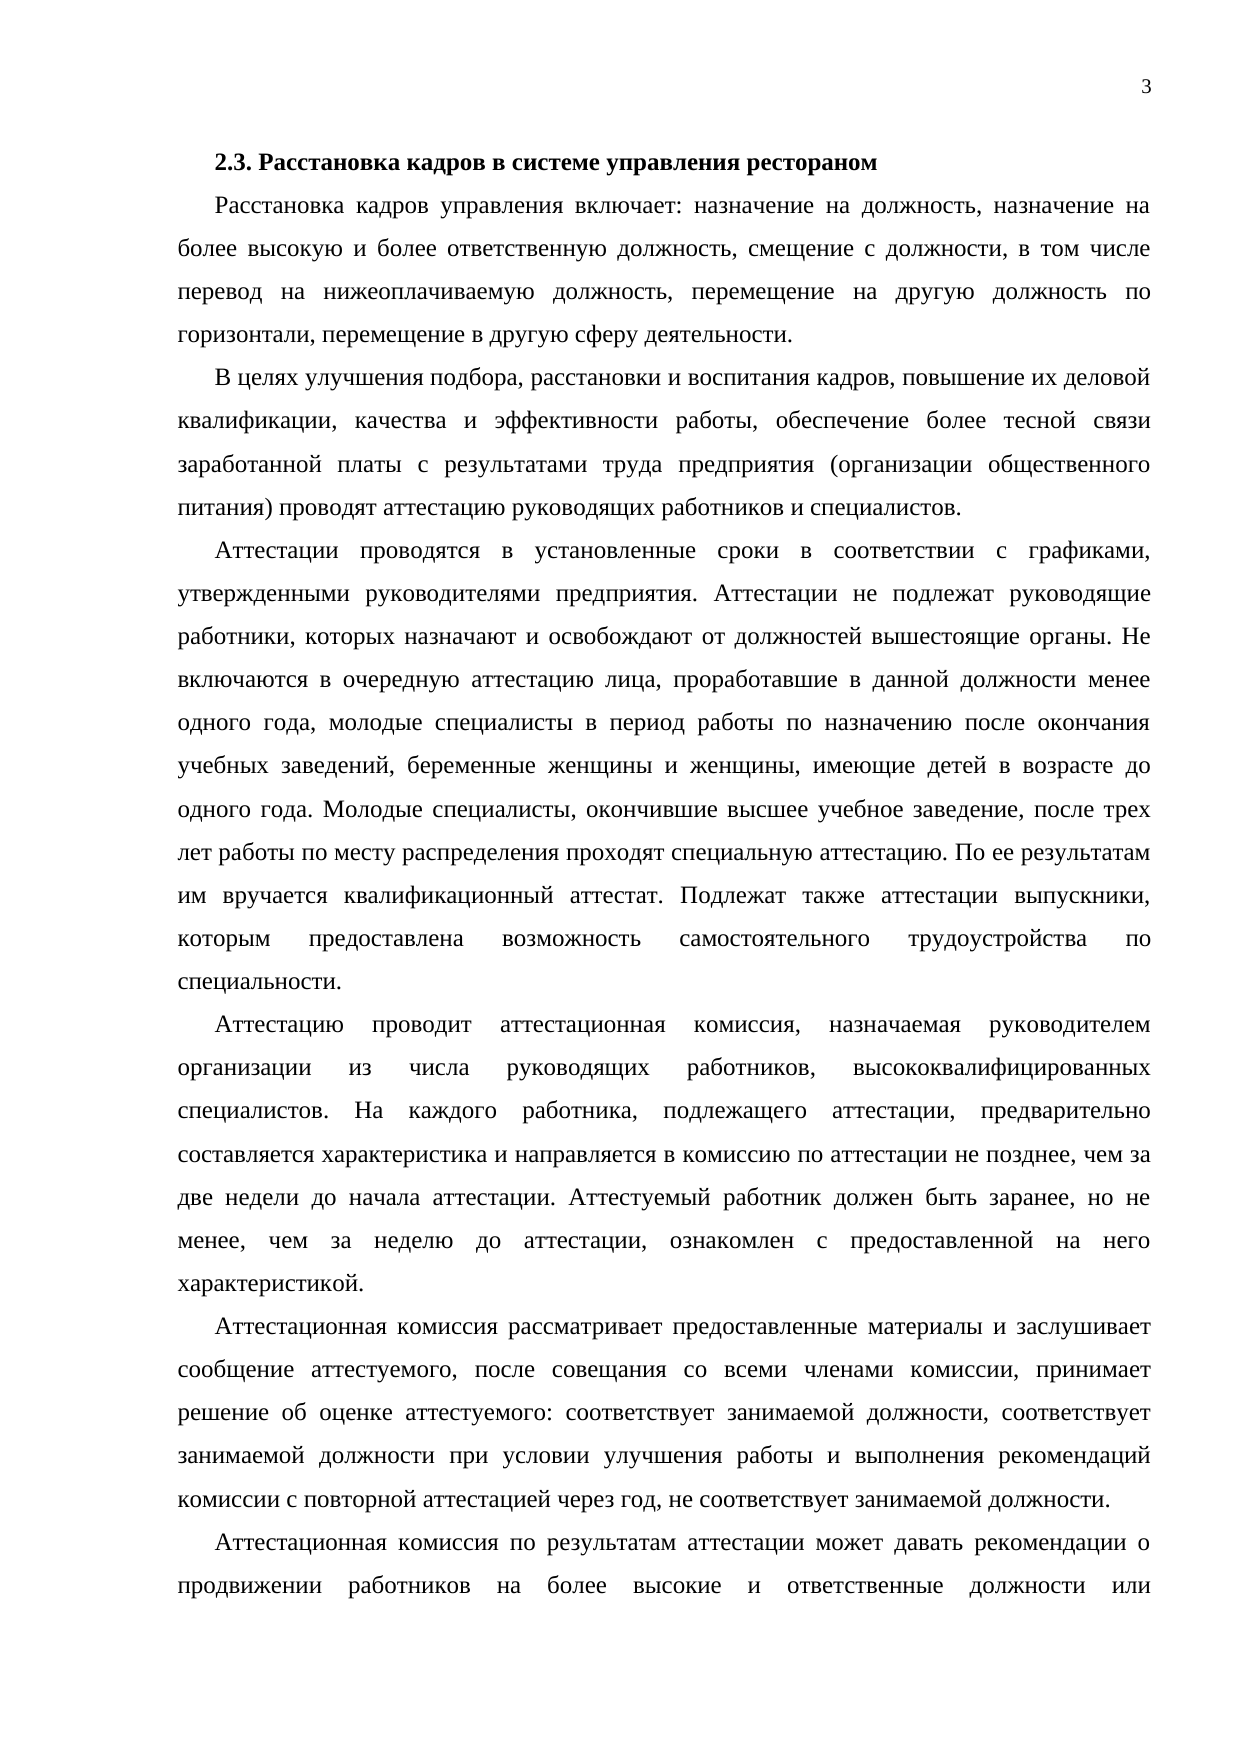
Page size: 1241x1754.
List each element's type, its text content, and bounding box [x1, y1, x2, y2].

text В целях улучшения подбора, расстановки и воспитания кадров, повышение их деловой квалификации, качества и эффективности работы, обеспечение более тесной связи заработанной платы с результатами труда предприятия (организации общественного питания) проводят аттестацию руководящих работников и специалистов. [177, 362, 1152, 521]
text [177, 1527, 1152, 1599]
text Аттестации проводятся в установленные сроки в соответствии с графиками, утвержденными руководителями предприятия. Аттестации не подлежат руководящие работники, которых назначают и освобождают от должностей вышестоящие органы. Не включаются в очередную аттестацию лица, проработавшие в данной должности менее одного года, молодые специалисты в период работы по назначению после окончания учебных заведений, беременные женщины и женщины, имеющие детей в возрасте до одного года. Молодые специалисты, окончившие высшее учебное заведение, после трех лет работы по месту распределения проходят специальную аттестацию. По ее результатам им вручается квалификационный аттестат. Подлежат также аттестации выпускники, которым предоставлена возможность самостоятельного трудоустройства по специальности. [177, 535, 1152, 995]
text Аттестационная комиссия рассматривает предоставленные материалы и заслушивает сообщение аттестуемого, после совещания со всеми членами комиссии, принимает решение об оценке аттестуемого: соответствует занимаемой должности, соответствует занимаемой должности при условии улучшения работы и выполнения рекомендаций комиссии с повторной аттестацией через год, не соответствует занимаемой должности. [177, 1311, 1152, 1512]
text 2.3. Расстановка кадров в системе управления рестораном [177, 147, 1152, 176]
text Аттестацию проводит аттестационная комиссия, назначаемая руководителем организации из числа руководящих работников, высококвалифицированных специалистов. На каждого работника, подлежащего аттестации, предварительно составляется характеристика и направляется в комиссию по аттестации не позднее, чем за две недели до начала аттестации. Аттестуемый работник должен быть заранее, но не менее, чем за неделю до аттестации, ознакомлен с предоставленной на него характеристикой. [177, 1009, 1152, 1297]
text Расстановка кадров управления включает: назначение на должность, назначение на более высокую и более ответственную должность, смещение с должности, в том числе перевод на нижеоплачиваемую должность, перемещение на другую должность по горизонтали, перемещение в другую сферу деятельности. [177, 190, 1152, 348]
